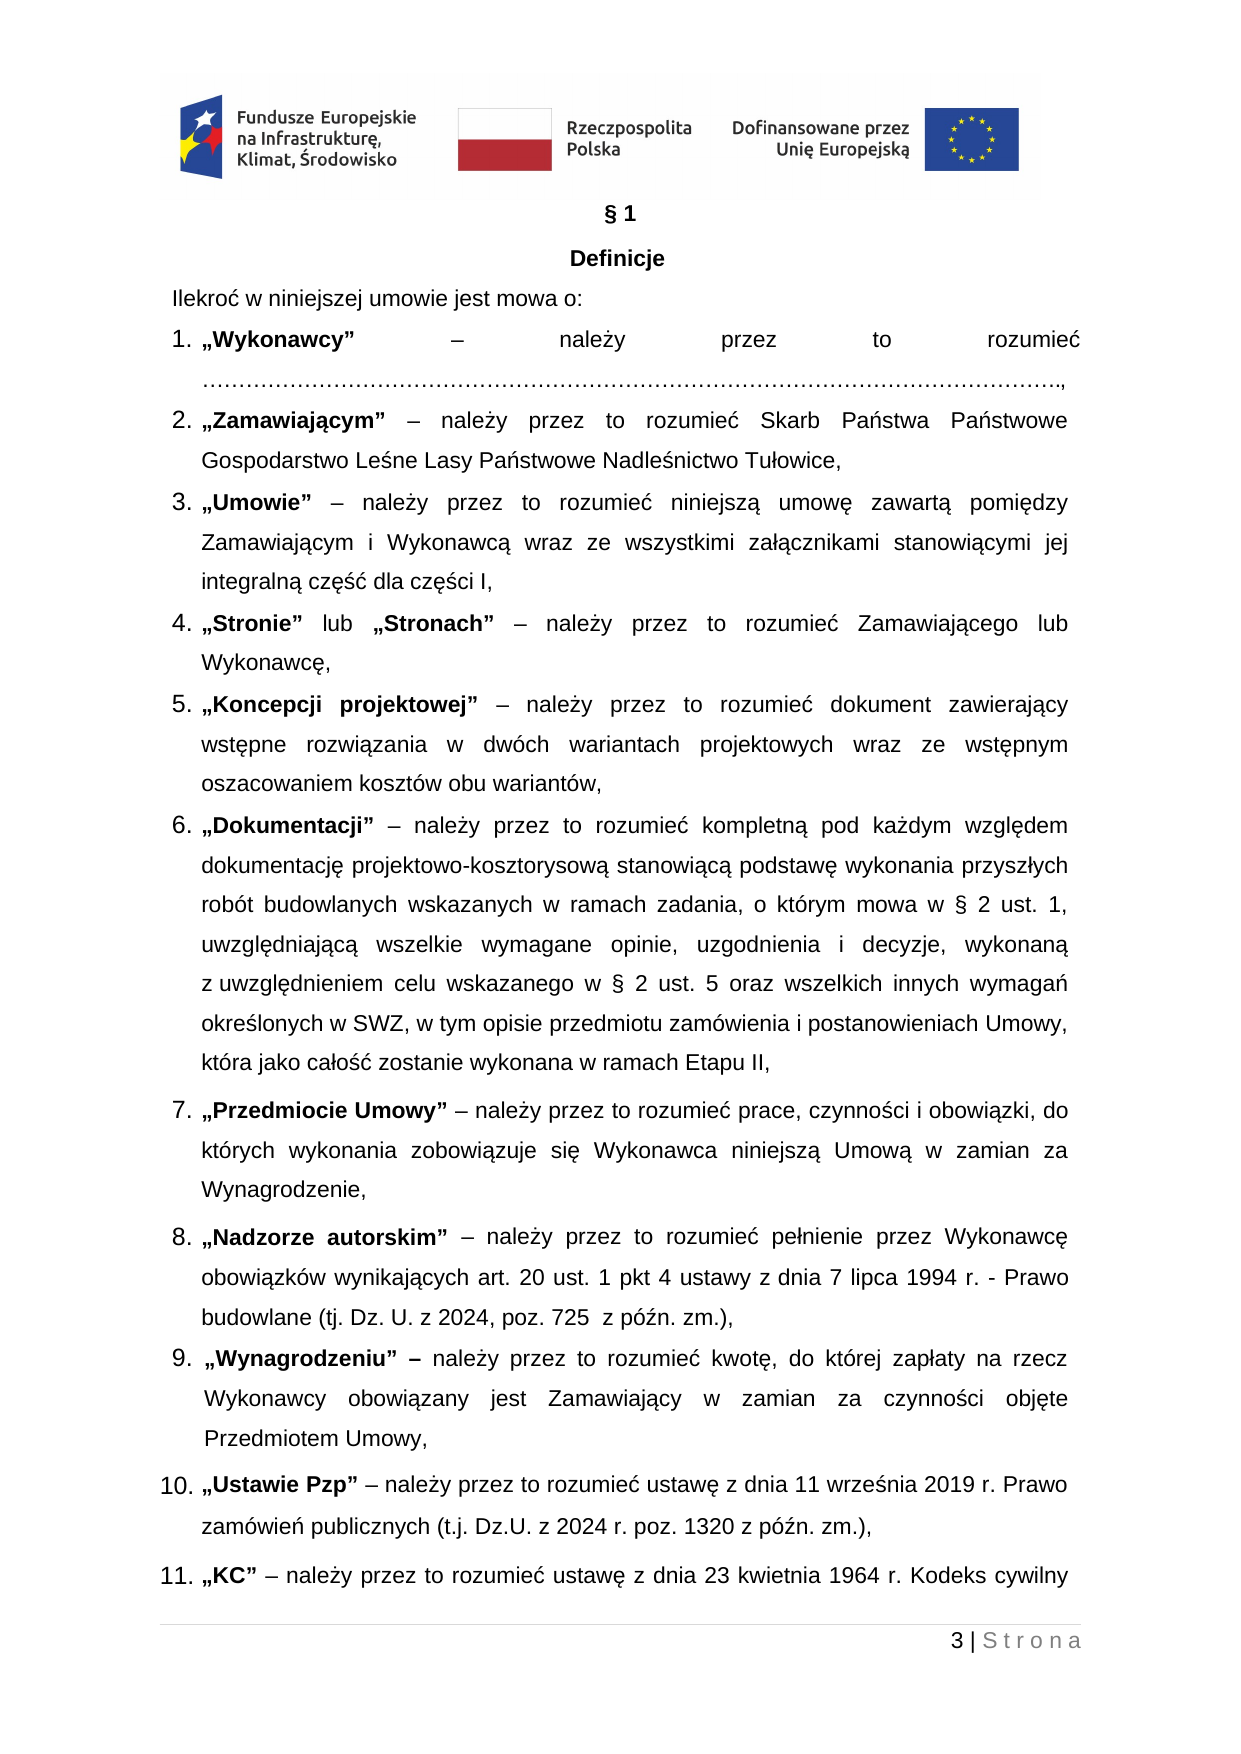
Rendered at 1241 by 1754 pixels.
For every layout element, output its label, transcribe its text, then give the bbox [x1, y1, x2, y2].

list „Wynagrodzeniu” – należy przez to rozumieć kwotę, do której zapłaty na rzecz Wykonawcy obowiązany jest Zamawiający w zamian za czynności objęte Przedmiotem Umowy, [172, 1343, 1069, 1451]
picture [159, 73, 1041, 200]
text Ilekroć w niniejszej umowie jest mowa o: [172, 284, 1081, 311]
list „Przedmiocie Umowy” – należy przez to rozumieć prace, czynności i obowiązki, do których wykonania zobowiązuje się Wykonawca niniejszą Umową w zamian za Wynagrodzenie, [172, 1095, 1069, 1203]
text § 1 [159, 200, 1081, 226]
list „Koncepcji projektowej” – należy przez to rozumieć dokument zawierający wstępne rozwiązania w dwóch wariantach projektowych wraz ze wstępnym oszacowaniem kosztów obu wariantów, [172, 689, 1069, 797]
list „Umowie” – należy przez to rozumieć niniejszą umowę zawartą pomiędzy Zamawiającym i Wykonawcą wraz ze wszystkimi załącznikami stanowiącymi jej integralną część dla części I, [172, 487, 1069, 594]
list „KC” – należy przez to rozumieć ustawę z dnia 23 kwietnia 1964 r. Kodeks cywilny (t.j. Dz.U. z 2024 r. poz. 1061 z późn. zm.), [159, 1561, 1069, 1590]
list „Ustawie Pzp” – należy przez to rozumieć ustawę z dnia 11 września 2019 r. Prawo zamówień publicznych (t.j. Dz.U. z 2024 r. poz. 1320 z późn. zm.), [159, 1471, 1069, 1541]
list „Nadzorze autorskim” – należy przez to rozumieć pełnienie przez Wykonawcę obowiązków wynikających art. 20 ust. 1 pkt 4 ustawy z dnia 7 lipca 1994 r. - Prawo budowlane (tj. Dz. U. z 2024, poz. 725 z późn. zm.), [172, 1222, 1069, 1330]
text Definicje [159, 245, 1075, 271]
list „Dokumentacji” – należy przez to rozumieć kompletną pod każdym względem dokumentację projektowo-kosztorysową stanowiącą podstawę wykonania przyszłych robót budowlanych wskazanych w ramach zadania, o którym mowa w § 2 ust. 1, uwzględniającą wszelkie wymagane opinie, uzgodnienia i decyzje, wykonaną z uwzględnieniem celu wskazanego w § 2 ust. 5 oraz wszelkich innych wymagań określonych w SWZ, w tym opisie przedmiotu zamówienia i postanowieniach Umowy, która jako całość zostanie wykonana w ramach Etapu II, [172, 810, 1069, 1075]
list „Zamawiającym” – należy przez to rozumieć Skarb Państwa Państwowe Gospodarstwo Leśne Lasy Państwowe Nadleśnictwo Tułowice, [172, 405, 1068, 473]
list „Wykonawcy” – należy przez to rozumieć ………………………………………………………………………………………………………., [171, 324, 1081, 392]
list „Stronie” lub „Stronach” – należy przez to rozumieć Zamawiającego lub Wykonawcę, [172, 607, 1069, 676]
